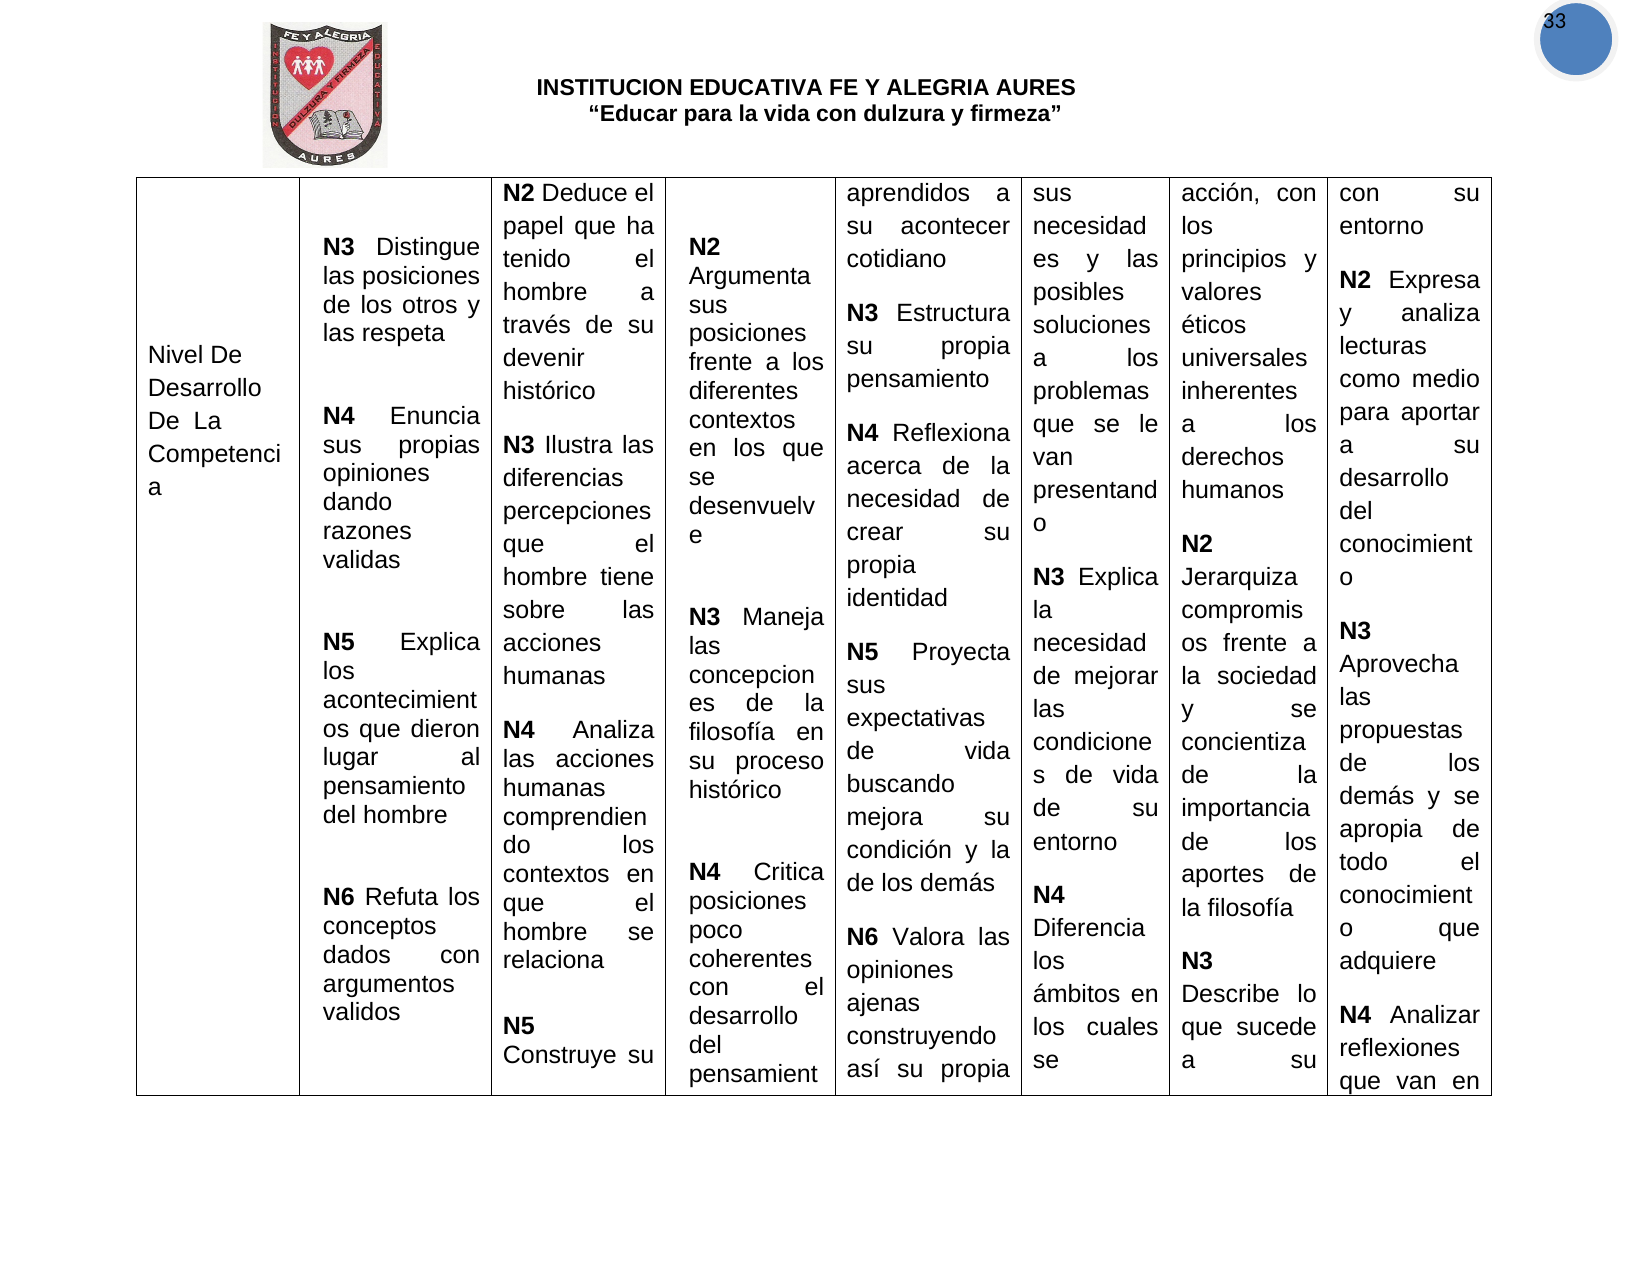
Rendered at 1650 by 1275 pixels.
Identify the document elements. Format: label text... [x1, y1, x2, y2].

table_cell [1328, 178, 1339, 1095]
picture [262, 22, 388, 167]
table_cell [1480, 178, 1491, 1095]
table_cell Nivel De Desarrollo De La Competencia [137, 178, 299, 1095]
